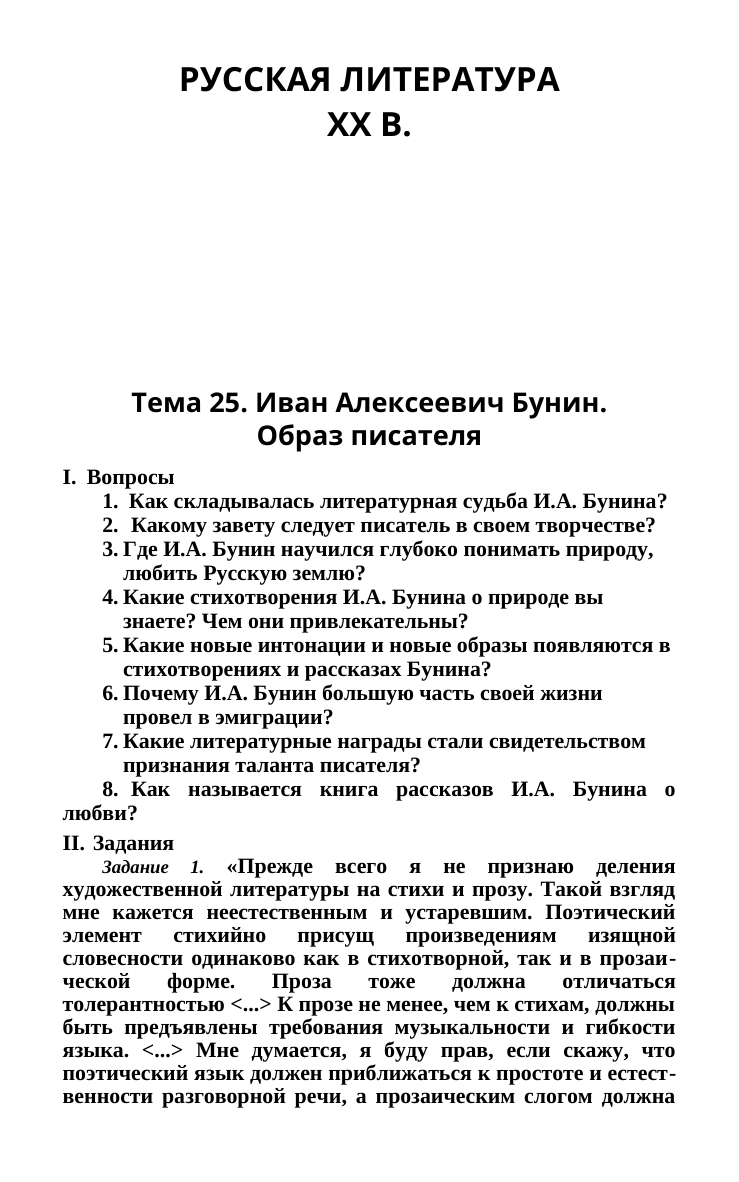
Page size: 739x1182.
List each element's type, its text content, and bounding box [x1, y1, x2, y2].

list Какие стихотворения И.А. Бунина о природе вы знаете? Чем они привлекательны? [102, 585, 676, 633]
list Какие литературные награды стали свидетельством признания таланта писателя? [102, 729, 676, 777]
text Тема 25. Иван Алексеевич Бунин. Образ писателя [62, 386, 676, 452]
list Задания [62, 832, 676, 855]
list Вопросы [62, 465, 676, 489]
list Как называется книга рассказов И.А. Бунина о любви? [62, 777, 676, 825]
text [62, 855, 676, 1108]
list Какому завету следует писатель в своем творчестве? [62, 513, 676, 537]
list Где И.А. Бунин научился глубоко понимать природу, любить Русскую землю? [102, 537, 676, 585]
text РУССКАЯ ЛИТЕРАТУРА XX В. [62, 55, 676, 145]
list Какие новые интонации и новые образы появляются в стихотворениях и рассказах Бунина? [102, 633, 676, 681]
list Как складывалась литературная судьба И.А. Бунина? [62, 489, 676, 513]
list Почему И.А. Бунин большую часть своей жизни провел в эмиграции? [102, 681, 676, 729]
